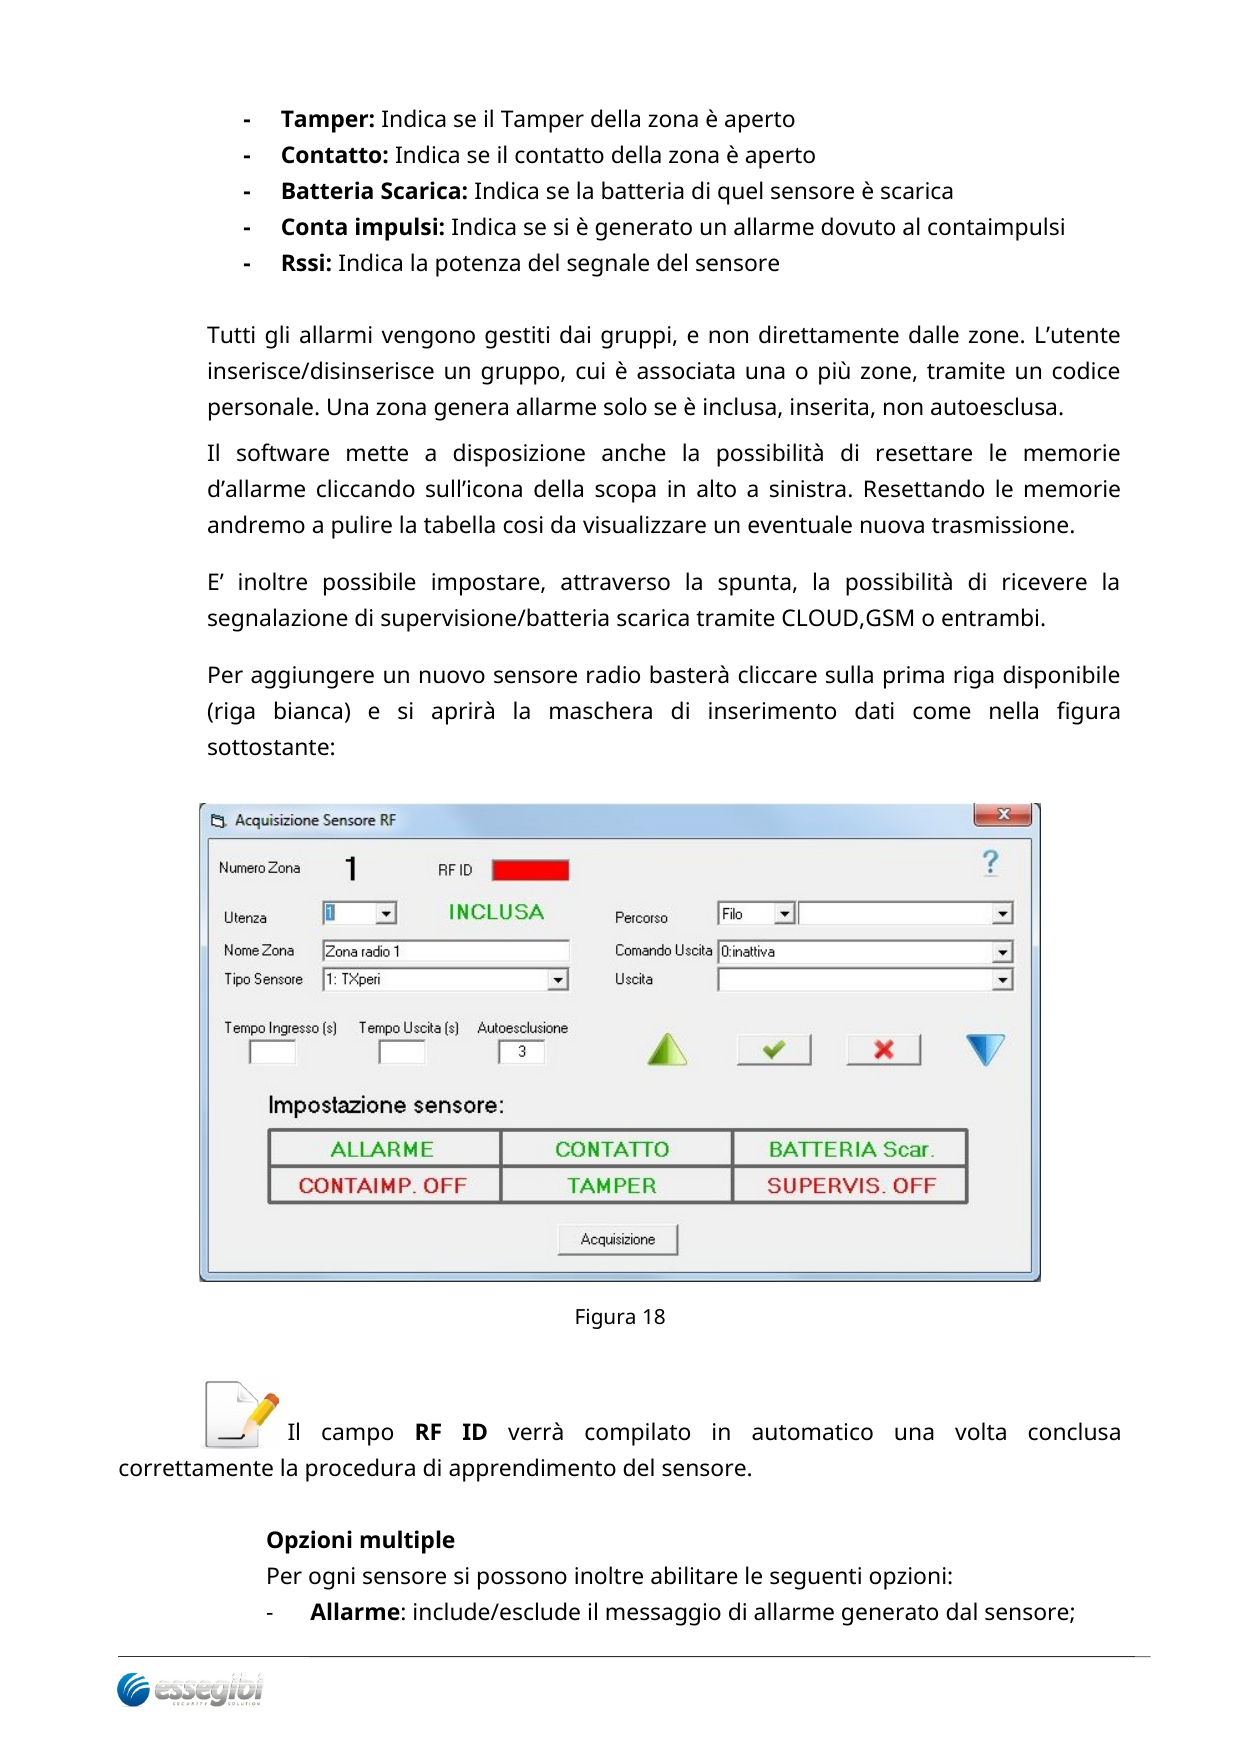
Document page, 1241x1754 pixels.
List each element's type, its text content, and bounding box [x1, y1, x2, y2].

text Per aggiungere un nuovo sensore radio basterà cliccare sulla prima riga disponibile (riga bianca) e si aprirà la maschera di inserimento dati come nella figura sottostante: [207, 659, 1122, 762]
list Batteria Scarica: Indica se la batteria di quel sensore è scarica [243, 175, 1122, 207]
text E’ inoltre possibile impostare, attraverso la spunta, la possibilità di ricevere la segnalazione di supervisione/batteria scarica tramite CLOUD,GSM o entrambi. [207, 566, 1122, 633]
text Per ogni sensore si possono inoltre abilitare le seguenti opzioni: [266, 1560, 1122, 1591]
text Il campo RF ID verrà compilato in automatico una volta conclusa correttamente la procedura di apprendimento del sensore. [118, 1355, 1122, 1483]
text Il software mette a disposizione anche la possibilità di resettare le memorie d’allarme cliccando sull’icona della scopa in alto a sinistra. Resettando le memorie andremo a pulire la tabella cosi da visualizzare un eventuale nuova trasmissione. [207, 437, 1122, 540]
text Opzioni multiple [266, 1524, 1122, 1555]
picture [200, 1377, 282, 1449]
picture [199, 803, 1041, 1282]
list Allarme: include/esclude il messaggio di allarme generato dal sensore; [266, 1596, 1122, 1627]
list Conta impulsi: Indica se si è generato un allarme dovuto al contaimpulsi [243, 211, 1122, 242]
text Figura 18 [118, 1302, 1122, 1330]
list Rssi: Indica la potenza del segnale del sensore [243, 247, 1122, 278]
list Contatto: Indica se il contatto della zona è aperto [243, 139, 1122, 171]
picture [112, 1665, 275, 1713]
list Tamper: Indica se il Tamper della zona è aperto [243, 103, 1122, 135]
text Tutti gli allarmi vengono gestiti dai gruppi, e non direttamente dalle zone. L’utente inserisce/disinserisce un gruppo, cui è associata una o più zone, tramite un codice personale. Una zona genera allarme solo se è inclusa, inserita, non autoesclusa. [207, 319, 1122, 422]
